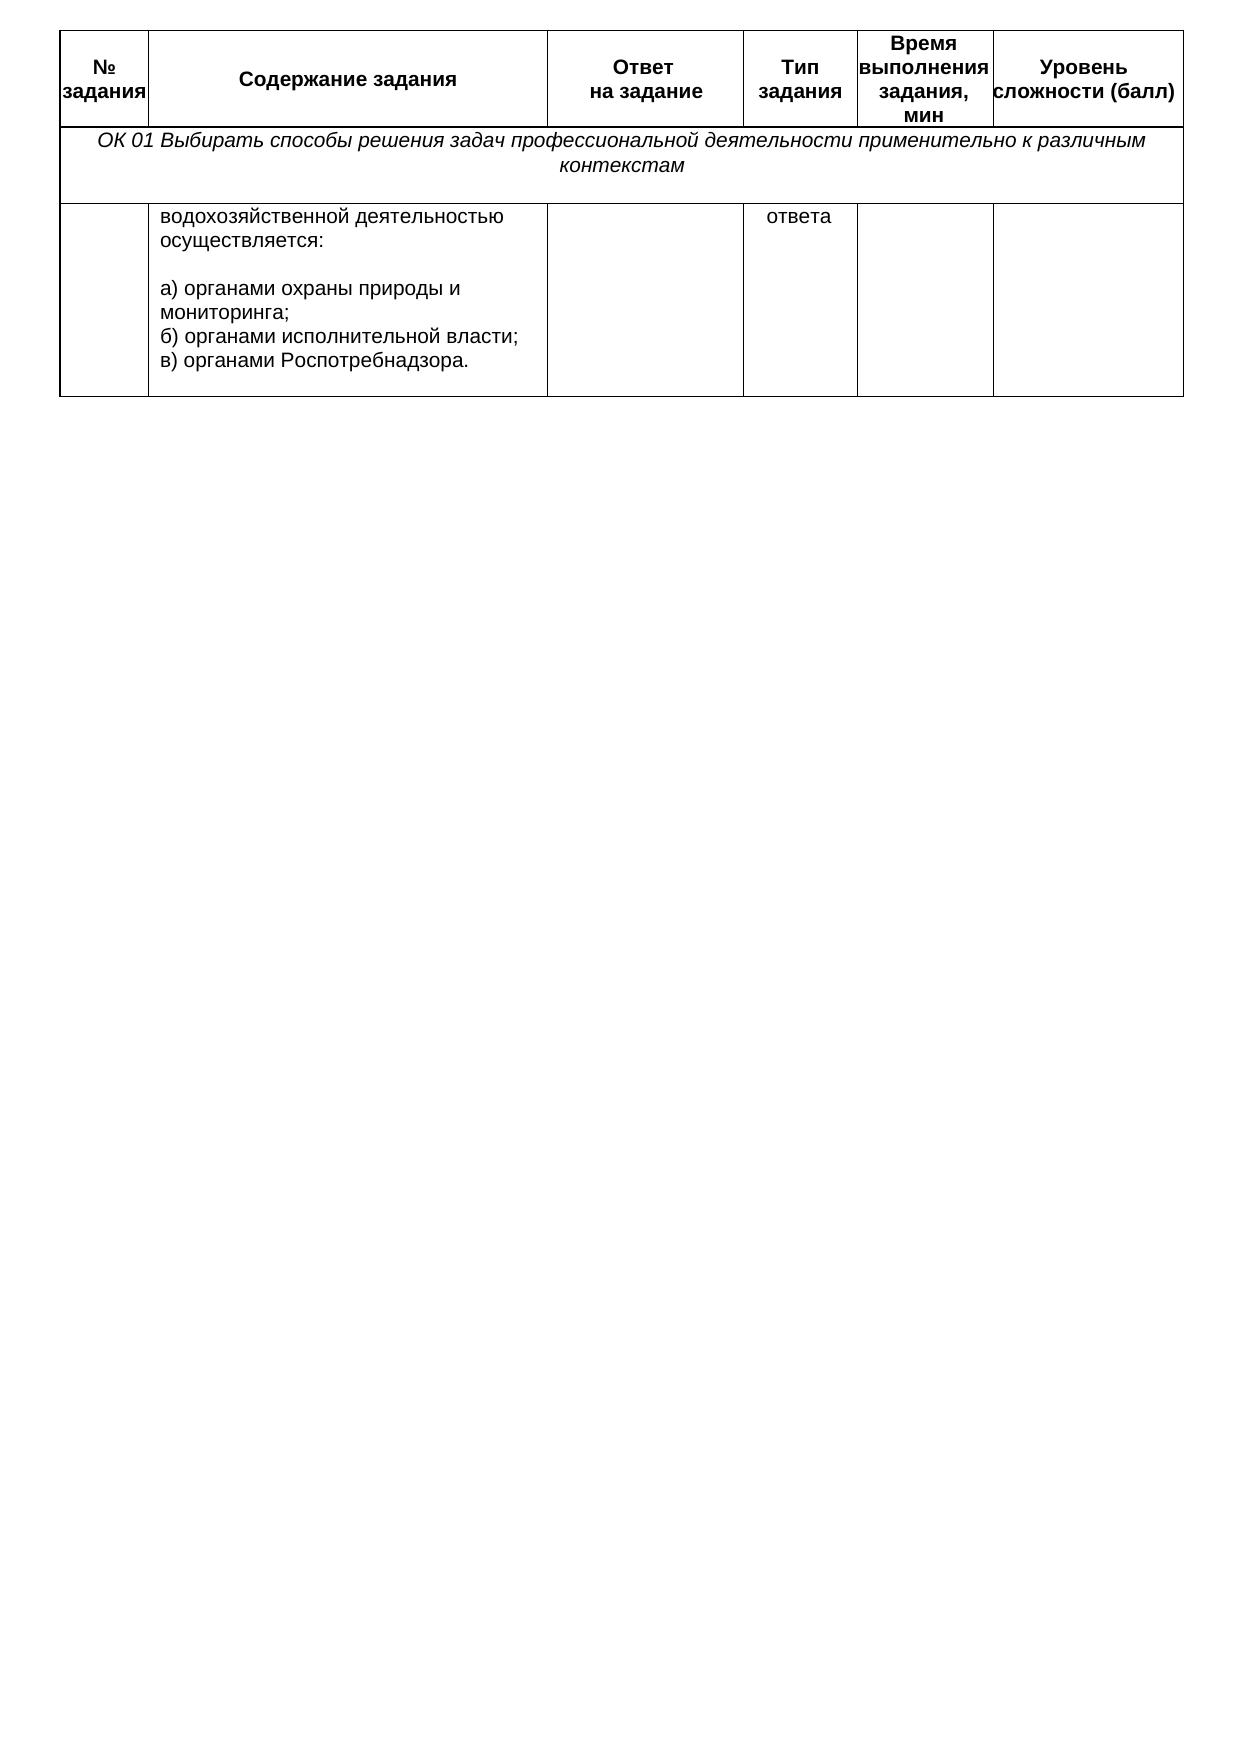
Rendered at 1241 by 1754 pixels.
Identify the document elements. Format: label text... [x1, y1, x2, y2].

table_header Ответ на задание [548, 31, 743, 126]
table_cell 1 [858, 204, 993, 396]
table_header Время выполнения задания, мин [858, 31, 993, 126]
table_cell 1 [994, 204, 1183, 396]
table_cell [61, 204, 148, 396]
table_header № задания [61, 31, 148, 126]
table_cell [149, 204, 547, 396]
table_header Уровень сложности (балл) [994, 31, 1183, 126]
table_header Содержание задания [149, 31, 547, 126]
table_cell ОК 01 Выбирать способы решения задач профессиональной деятельности применительно к различным контекстам [61, 128, 1183, 203]
table_cell а [548, 204, 743, 396]
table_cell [744, 204, 857, 396]
table_header Тип задания [744, 31, 857, 126]
